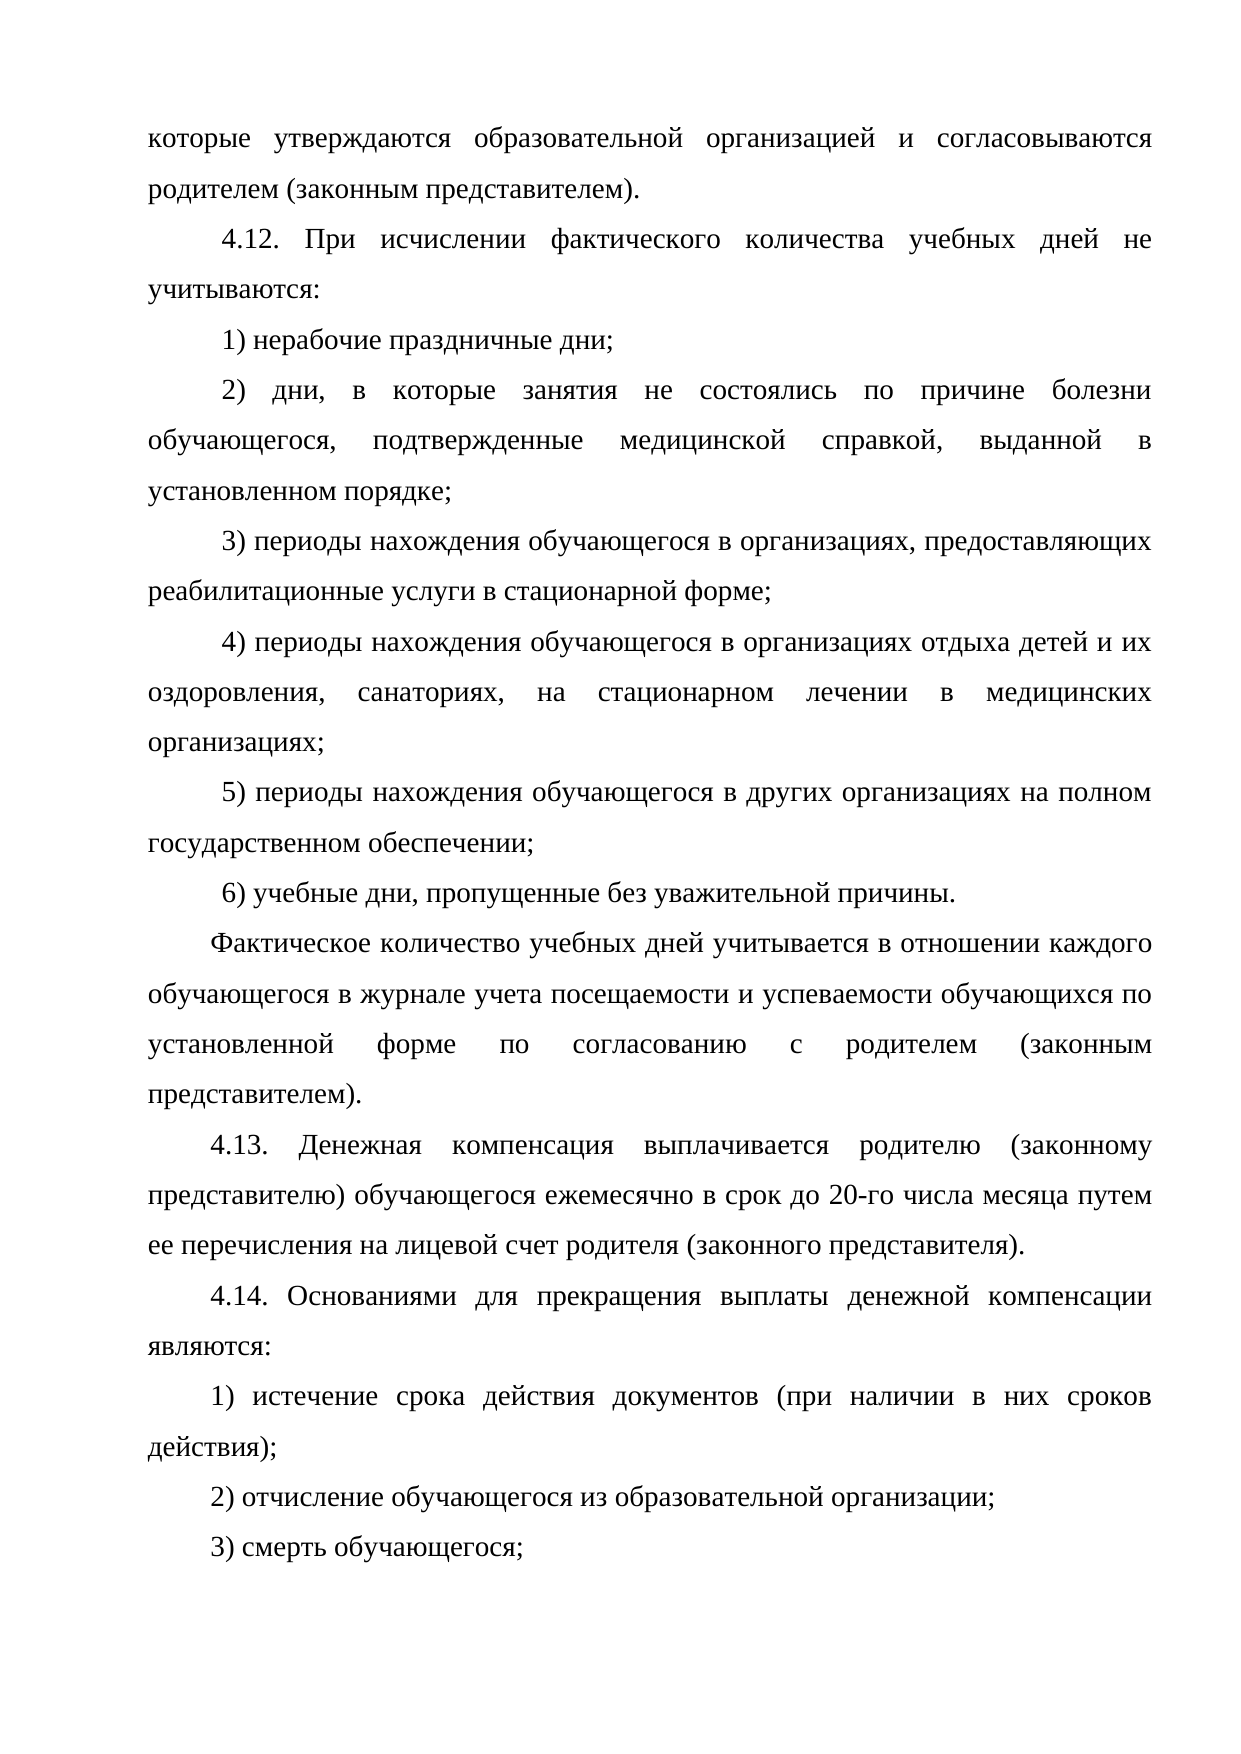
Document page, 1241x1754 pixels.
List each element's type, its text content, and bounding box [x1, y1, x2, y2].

text 3) смерть обучающегося; [148, 1529, 1153, 1563]
text 2) дни, в которые занятия не состоялись по причине болезни обучающегося, подтвержденные медицинской справкой, выданной в установленном порядке; [148, 372, 1153, 506]
text 2) отчисление обучающегося из образовательной организации; [148, 1479, 1153, 1512]
text 5) периоды нахождения обучающегося в других организациях на полном государственном обеспечении; [148, 774, 1153, 858]
text Фактическое количество учебных дней учитывается в отношении каждого обучающегося в журнале учета посещаемости и успеваемости обучающихся по установленной форме по согласованию с родителем (законным представителем). [148, 926, 1153, 1110]
text 3) периоды нахождения обучающегося в организациях, предоставляющих реабилитационные услуги в стационарной форме; [148, 523, 1153, 607]
text 4.12. При исчислении фактического количества учебных дней не учитываются: [148, 221, 1153, 305]
text 1) истечение срока действия документов (при наличии в них сроков действия); [148, 1378, 1153, 1462]
text 4) периоды нахождения обучающегося в организациях отдыха детей и их оздоровления, санаториях, на стационарном лечении в медицинских организациях; [148, 624, 1153, 758]
text 6) учебные дни, пропущенные без уважительной причины. [148, 875, 1153, 909]
text 4.14. Основаниями для прекращения выплаты денежной компенсации являются: [148, 1278, 1153, 1362]
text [148, 121, 1153, 204]
text 1) нерабочие праздничные дни; [148, 322, 1153, 355]
text 4.13. Денежная компенсация выплачивается родителю (законному представителю) обучающегося ежемесячно в срок до 20-го числа месяца путем ее перечисления на лицевой счет родителя (законного представителя). [148, 1127, 1153, 1261]
